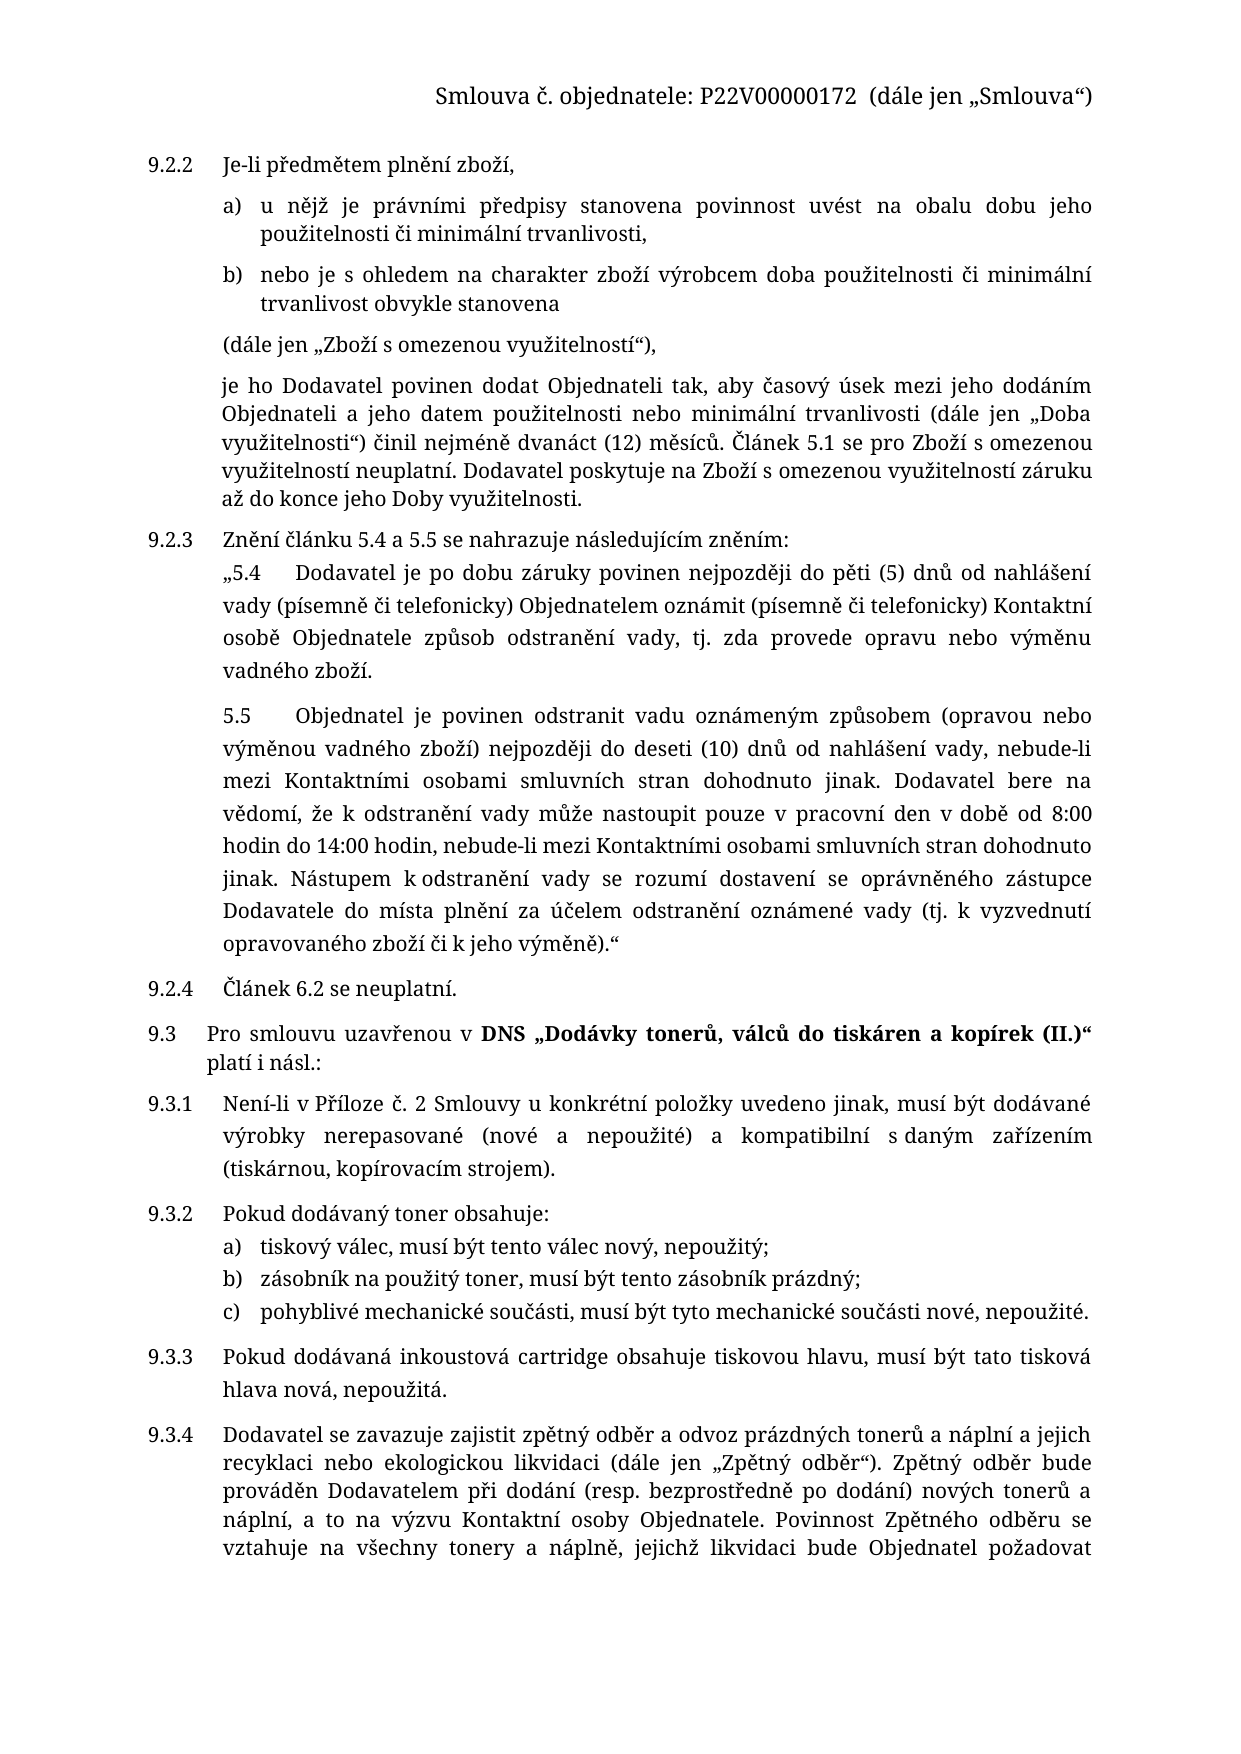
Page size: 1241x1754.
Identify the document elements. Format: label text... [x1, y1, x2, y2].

list „5.4 Dodavatel je po dobu záruky povinen nejpozději do pěti (5) dnů od nahlášení vady (písemně či telefonicky) Objednatelem oznámit (písemně či telefonicky) Kontaktní osobě Objednatele způsob odstranění vady, tj. zda provede opravu nebo výměnu vadného zboží. [223, 558, 1093, 684]
list Pokud dodávaný toner obsahuje: [148, 1199, 1093, 1228]
list Znění článku 5.4 a 5.5 se nahrazuje následujícím zněním: [148, 526, 1093, 554]
text (dále jen „Zboží s omezenou využitelností“), [223, 330, 1093, 358]
list zásobník na použitý toner, musí být tento zásobník prázdný; [223, 1264, 1093, 1293]
list Pokud dodávaná inkoustová cartridge obsahuje tiskovou hlavu, musí být tato tisková hlava nová, nepoužitá. [148, 1342, 1093, 1403]
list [148, 1420, 1093, 1562]
list tiskový válec, musí být tento válec nový, nepoužitý; [223, 1232, 1093, 1260]
list Pro smlouvu uzavřenou v DNS „Dodávky tonerů, válců do tiskáren a kopírek (II.)“ platí i násl.: [148, 1019, 1093, 1076]
list pohyblivé mechanické součásti, musí být tyto mechanické součásti nové, nepoužité. [223, 1297, 1093, 1325]
list u nějž je právními předpisy stanovena povinnost uvést na obalu dobu jeho použitelnosti či minimální trvanlivosti, [223, 191, 1093, 248]
list nebo je s ohledem na charakter zboží výrobcem doba použitelnosti či minimální trvanlivost obvykle stanovena [223, 261, 1093, 317]
list Není-li v Příloze č. 2 Smlouvy u konkrétní položky uvedeno jinak, musí být dodávané výrobky nerepasované (nové a nepoužité) a kompatibilní s daným zařízením (tiskárnou, kopírovacím strojem). [148, 1089, 1093, 1182]
list Je-li předmětem plnění zboží, [148, 150, 1093, 179]
list 5.5 Objednatel je povinen odstranit vadu oznámeným způsobem (opravou nebo výměnou vadného zboží) nejpozději do deseti (10) dnů od nahlášení vady, nebude-li mezi Kontaktními osobami smluvních stran dohodnuto jinak. Dodavatel bere na vědomí, že k odstranění vady může nastoupit pouze v pracovní den v době od 8:00 hodin do 14:00 hodin, nebude-li mezi Kontaktními osobami smluvních stran dohodnuto jinak. Nástupem k odstranění vady se rozumí dostavení se oprávněného zástupce Dodavatele do místa plnění za účelem odstranění oznámené vady (tj. k vyzvednutí opravovaného zboží či k jeho výměně).“ [223, 701, 1093, 958]
list Článek 6.2 se neuplatní. [148, 974, 1093, 1003]
text je ho Dodavatel povinen dodat Objednateli tak, aby časový úsek mezi jeho dodáním Objednateli a jeho datem použitelnosti nebo minimální trvanlivosti (dále jen „Doba využitelnosti“) činil nejméně dvanáct (12) měsíců. Článek 5.1 se pro Zboží s omezenou využitelností neuplatní. Dodavatel poskytuje na Zboží s omezenou využitelností záruku až do konce jeho Doby využitelnosti. [221, 371, 1093, 513]
